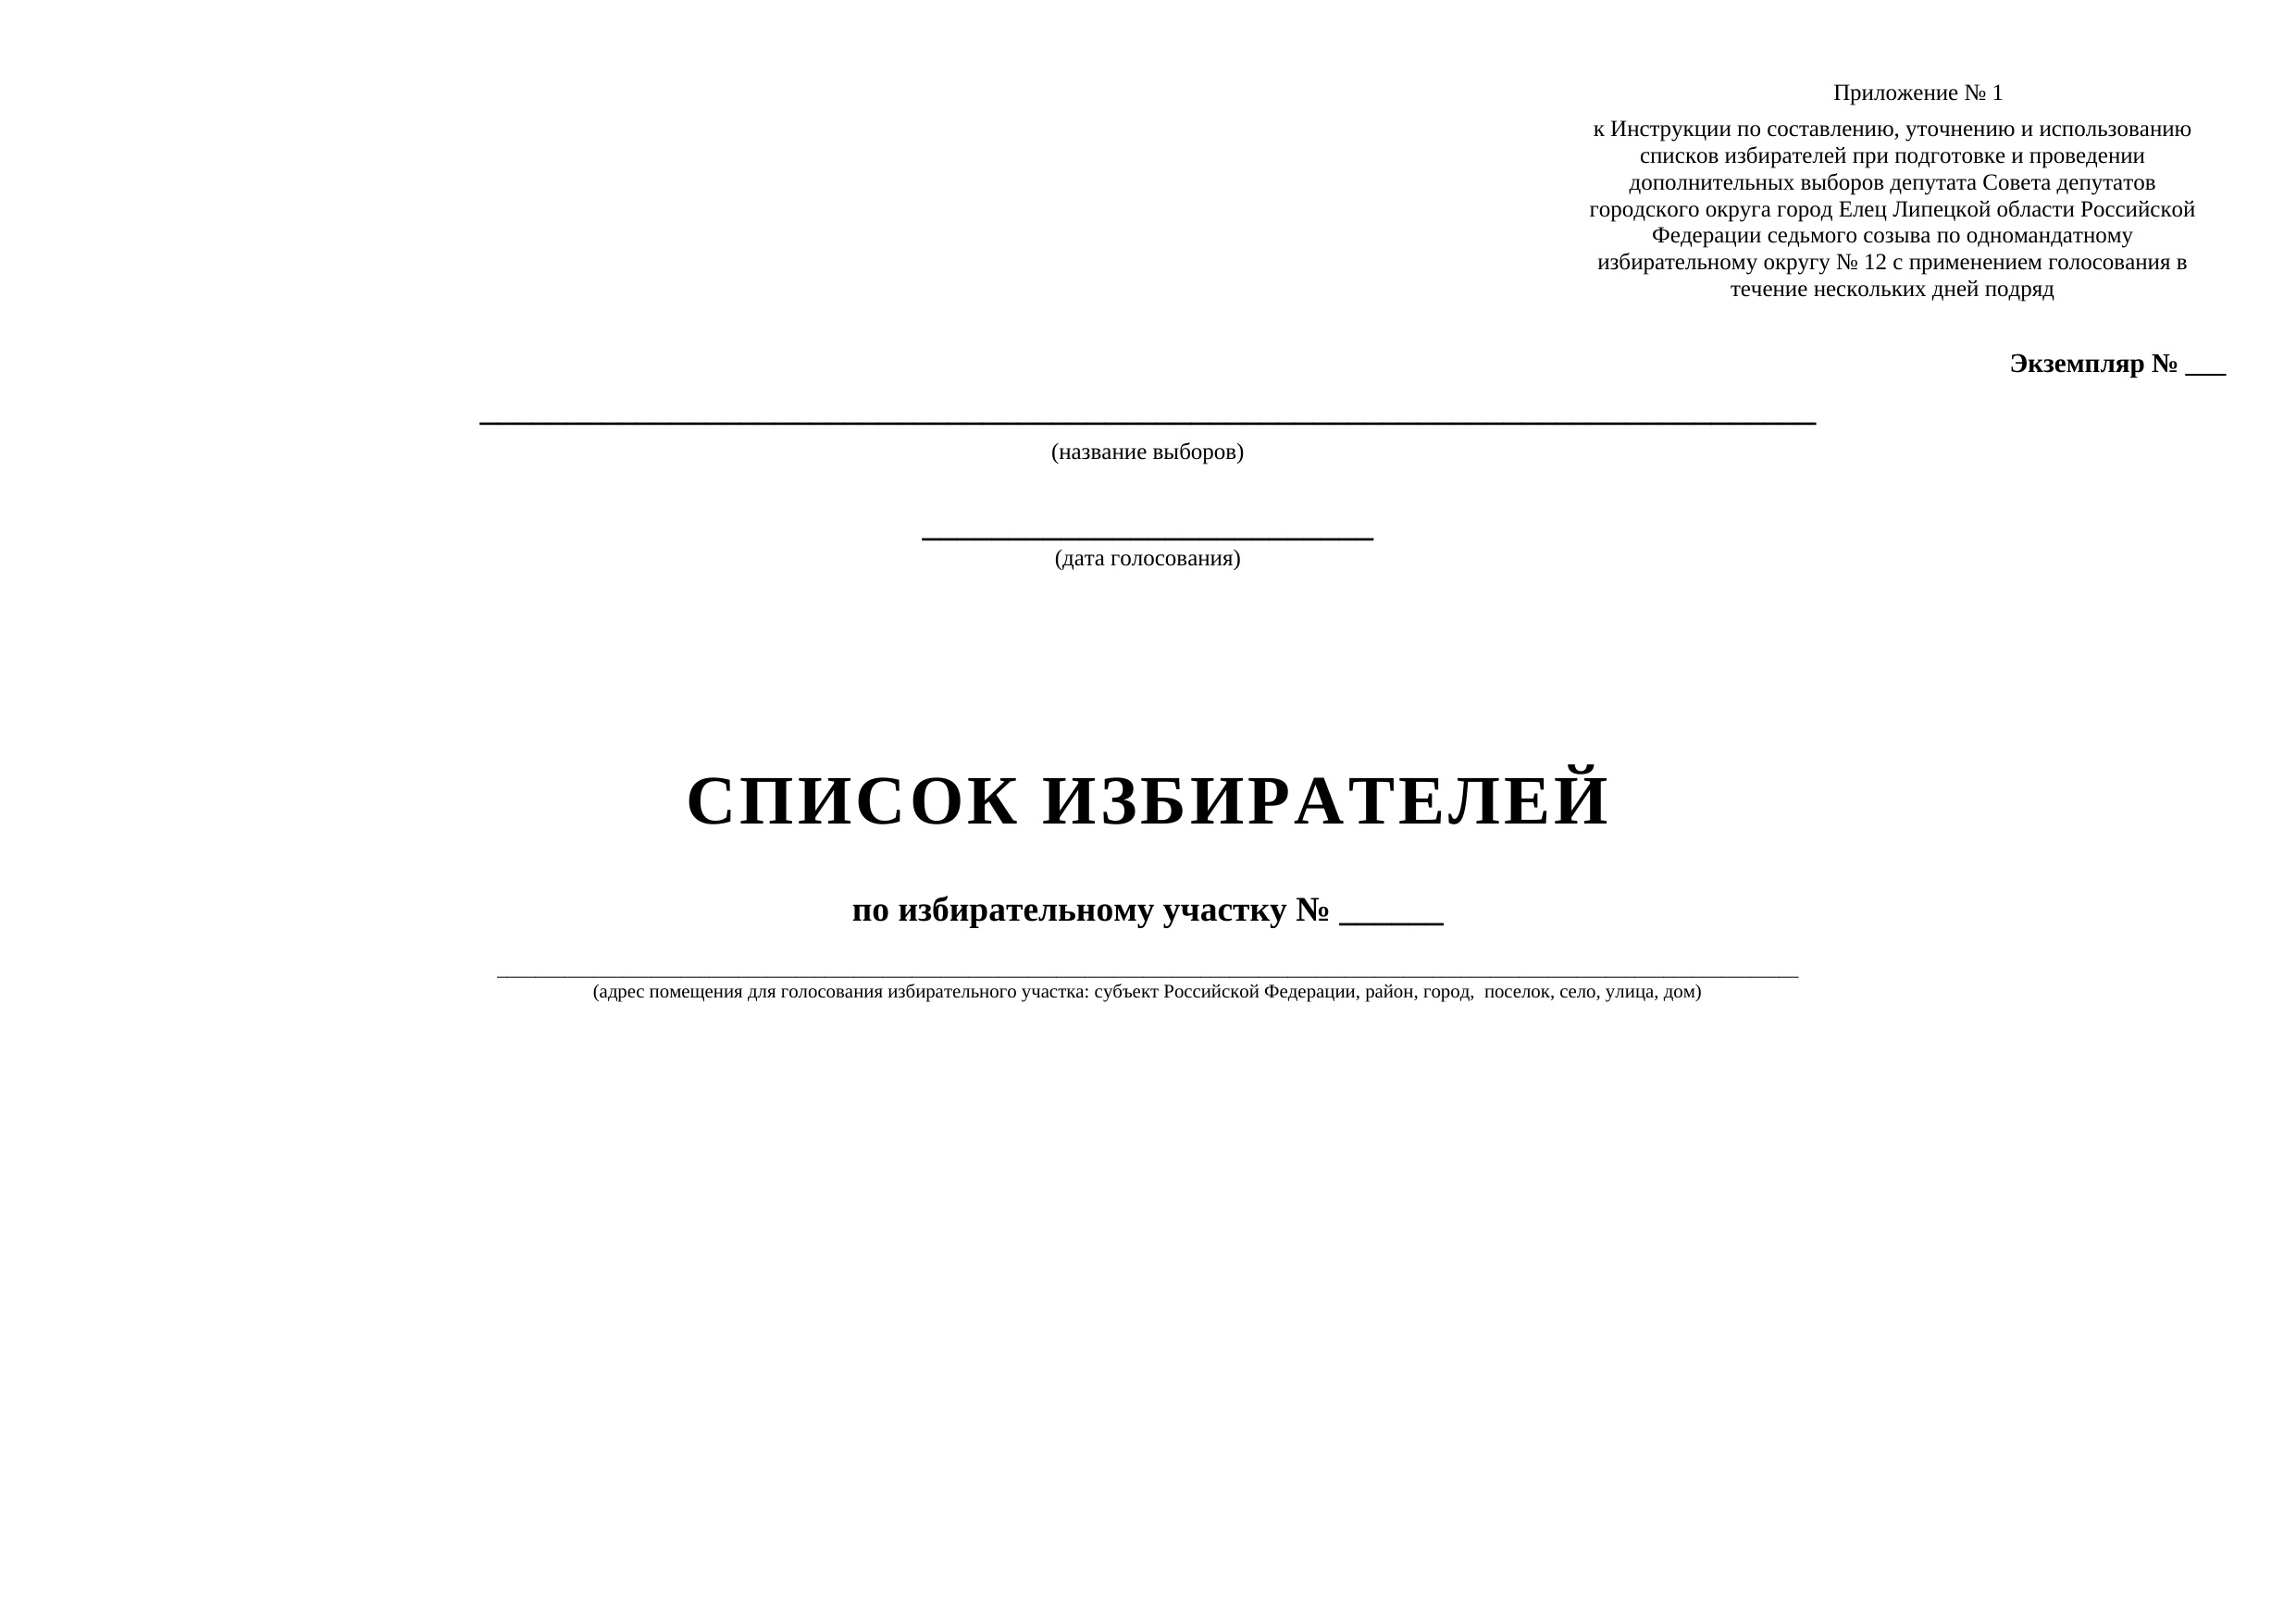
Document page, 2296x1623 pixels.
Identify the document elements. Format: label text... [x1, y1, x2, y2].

text _______________________________________________________________________________________________________________________________________ [69, 958, 2226, 980]
text к Инструкции по составлению, уточнению и использованию списков избирателей при подготовке и проведении дополнительных выборов депутата Совета депутатов городского округа город Елец Липецкой области Российской Федерации седьмого созыва по одномандатному избирательному округу № 12 с применением голосования в течение нескольких дней подряд [1572, 115, 2213, 302]
text Приложение № 1 [1572, 79, 2213, 105]
text по избирательному участку № ______ [69, 888, 2226, 928]
text СПИСОК ИЗБИРАТЕЛЕЙ [69, 759, 2226, 839]
text __________________________ [69, 504, 2226, 544]
text (адрес помещения для голосования избирательного участка: субъект Российской Федерации, район, город, поселок, село, улица, дом) [69, 980, 2226, 1002]
text _____________________________________________________________________________ [69, 388, 2226, 427]
text (дата голосования) [69, 544, 2226, 571]
text Экземпляр № ___ [69, 347, 2226, 378]
text (название выборов) [69, 438, 2226, 465]
